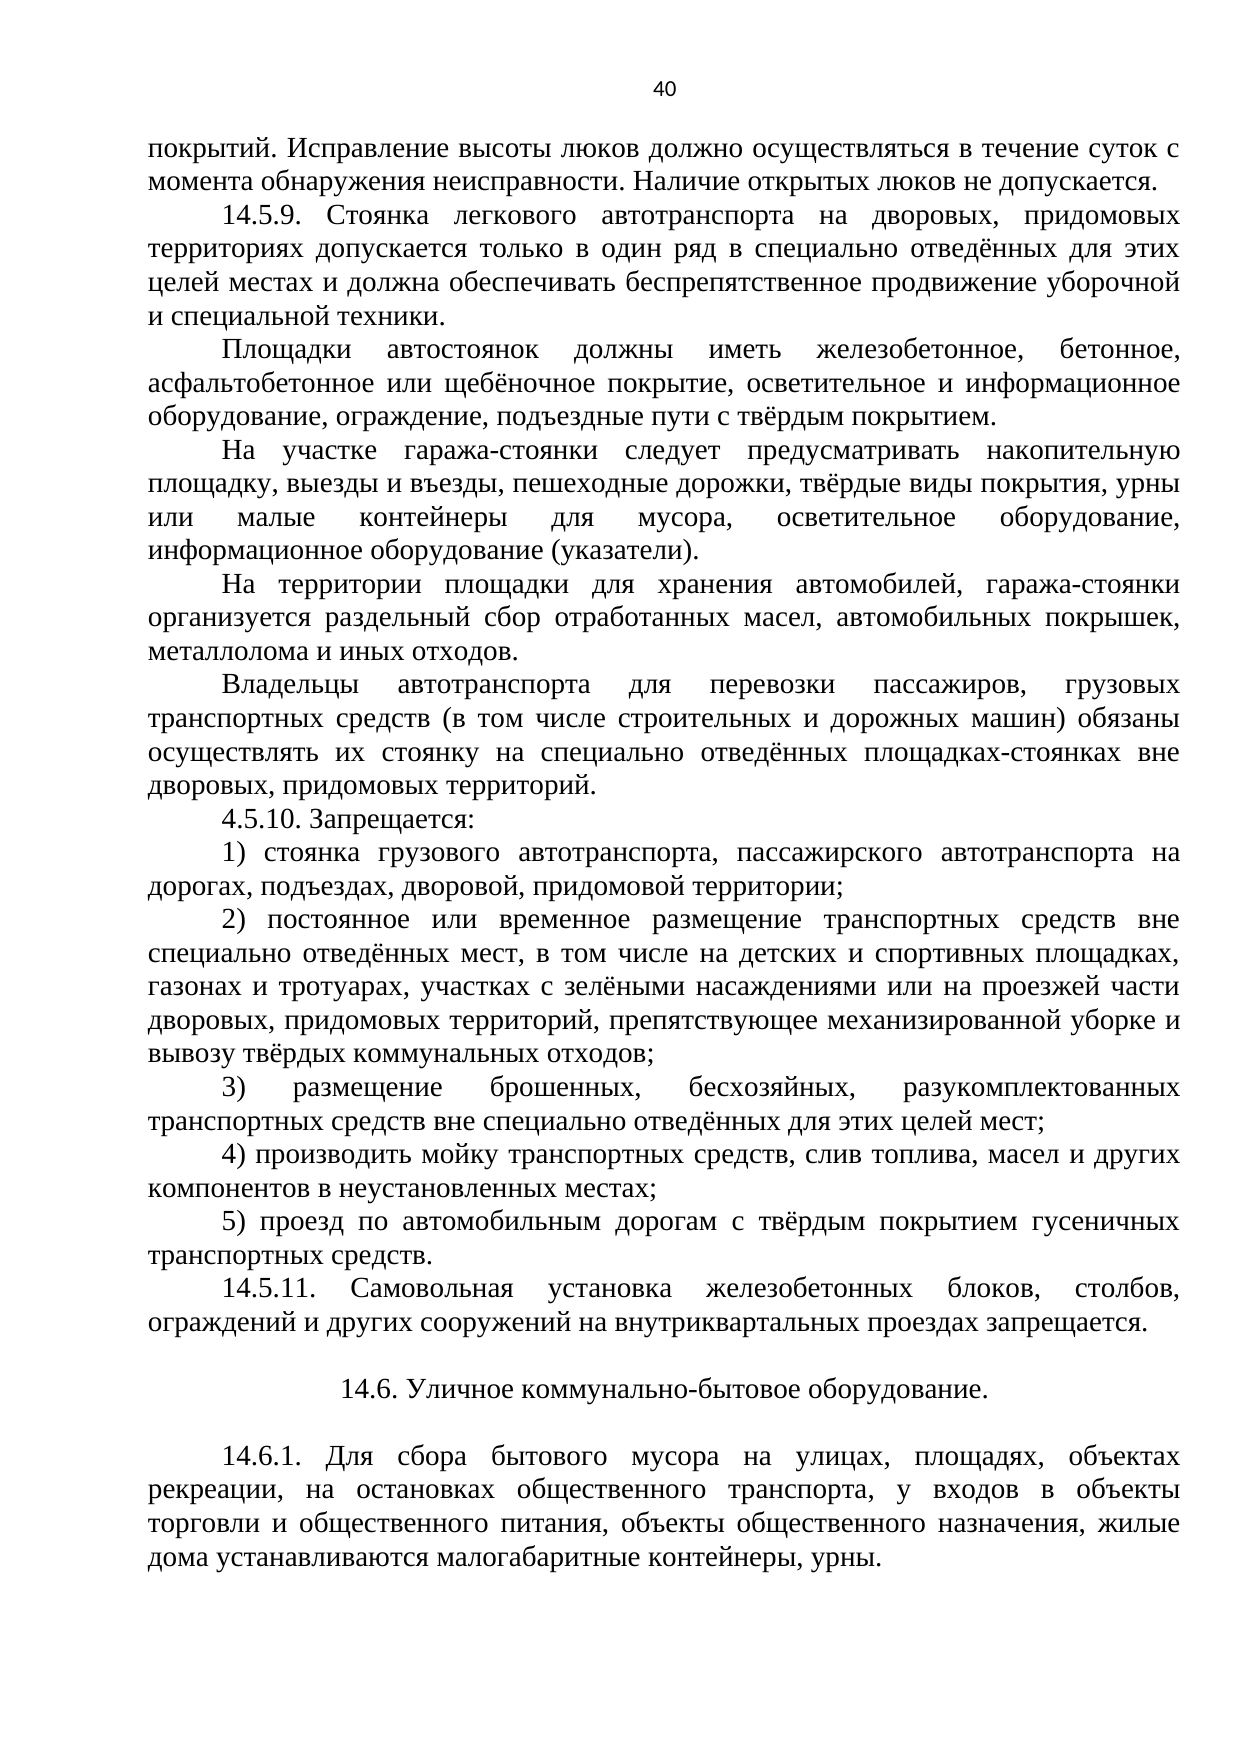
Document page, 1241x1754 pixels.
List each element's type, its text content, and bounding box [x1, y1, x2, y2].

text 14.6. Уличное коммунально-бытовое оборудование. [148, 1371, 1181, 1404]
text 4) производить мойку транспортных средств, слив топлива, масел и других компонентов в неустановленных местах; [148, 1136, 1181, 1203]
text 3) размещение брошенных, бесхозяйных, разукомплектованных транспортных средств вне специально отведённых для этих целей мест; [148, 1069, 1181, 1136]
text 14.6.1. Для сбора бытового мусора на улицах, площадях, объектах рекреации, на остановках общественного транспорта, у входов в объекты торговли и общественного питания, объекты общественного назначения, жилые дома устанавливаются малогабаритные контейнеры, урны. [148, 1438, 1181, 1572]
text 14.5.11. Самовольная установка железобетонных блоков, столбов, ограждений и других сооружений на внутриквартальных проездах запрещается. [148, 1270, 1181, 1337]
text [148, 130, 1181, 197]
text 4.5.10. Запрещается: [148, 801, 1181, 834]
text Площадки автостоянок должны иметь железобетонное, бетонное, асфальтобетонное или щебёночное покрытие, осветительное и информационное оборудование, ограждение, подъездные пути с твёрдым покрытием. [148, 331, 1181, 432]
text 1) стоянка грузового автотранспорта, пассажирского автотранспорта на дорогах, подъездах, дворовой, придомовой территории; [148, 834, 1181, 901]
text 2) постоянное или временное размещение транспортных средств вне специально отведённых мест, в том числе на детских и спортивных площадках, газонах и тротуарах, участках с зелёными насаждениями или на проезжей части дворовых, придомовых территорий, препятствующее механизированной уборке и вывозу твёрдых коммунальных отходов; [148, 901, 1181, 1069]
text На территории площадки для хранения автомобилей, гаража-стоянки организуется раздельный сбор отработанных масел, автомобильных покрышек, металлолома и иных отходов. [148, 566, 1181, 667]
text 5) проезд по автомобильным дорогам с твёрдым покрытием гусеничных транспортных средств. [148, 1203, 1181, 1270]
text 14.5.9. Стоянка легкового автотранспорта на дворовых, придомовых территориях допускается только в один ряд в специально отведённых для этих целей местах и должна обеспечивать беспрепятственное продвижение уборочной и специальной техники. [148, 197, 1181, 331]
text На участке гаража-стоянки следует предусматривать накопительную площадку, выезды и въезды, пешеходные дорожки, твёрдые виды покрытия, урны или малые контейнеры для мусора, осветительное оборудование, информационное оборудование (указатели). [148, 432, 1181, 566]
text Владельцы автотранспорта для перевозки пассажиров, грузовых транспортных средств (в том числе строительных и дорожных машин) обязаны осуществлять их стоянку на специально отведённых площадках-стоянках вне дворовых, придомовых территорий. [148, 667, 1181, 801]
